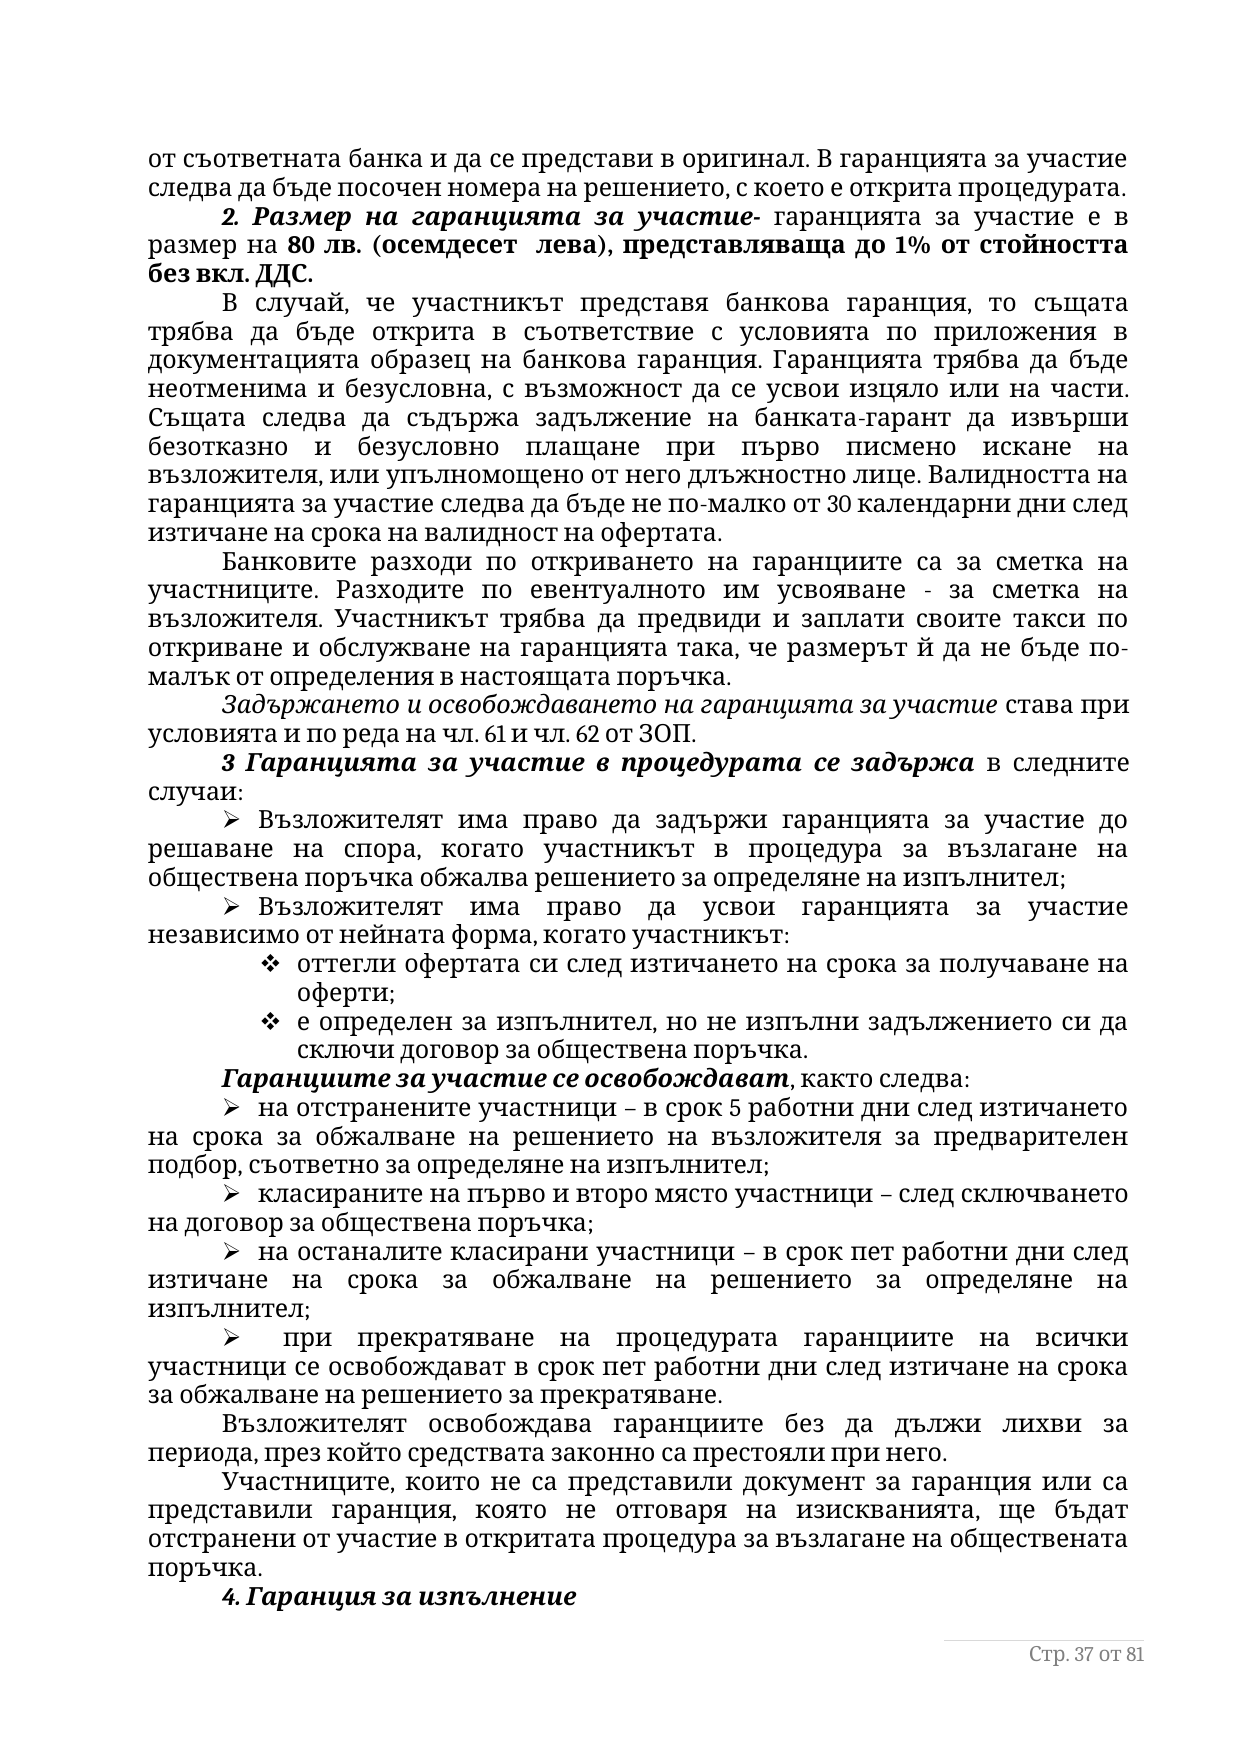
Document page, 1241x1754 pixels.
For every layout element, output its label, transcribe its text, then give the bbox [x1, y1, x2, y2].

list оттегли офертата си след изтичането на срока за получаване на оферти; [259, 950, 1129, 1008]
text Гаранциите за участие се освобождават, както следва: [148, 1065, 1129, 1094]
text 3 Гаранцията за участие в процедурата се задържа в следните случаи: [148, 749, 1129, 806]
text Участниците, които не са представили документ за гаранция или са представили гаранция, която не отговаря на изискванията, ще бъдат отстранени от участие в откритата процедура за възлагане на обществената поръчка. [148, 1468, 1129, 1583]
list при прекратяване на процедурата гаранциите на всички участници се освобождават в срок пет работни дни след изтичане на срока за обжалване на решението за прекратяване. [148, 1324, 1129, 1410]
text Банковите разходи по откриването на гаранциите са за сметка на участниците. Разходите по евентуалното им усвояване - за сметка на възложителя. Участникът трябва да предвиди и заплати своите такси по откриване и обслужване на гаранцията така, че размерът й да не бъде по-малък от определения в настоящата поръчка. [148, 548, 1129, 691]
list Възложителят има право да задържи гаранцията за участие до решаване на спора, когато участникът в процедура за възлагане на обществена поръчка обжалва решението за определяне на изпълнител; [148, 806, 1129, 893]
list на останалите класирани участници – в срок пет работни дни след изтичане на срока за обжалване на решението за определяне на изпълнител; [148, 1238, 1129, 1324]
text Възложителят освобождава гаранциите без да дължи лихви за периода, през който средствата законно са престояли при него. [148, 1410, 1129, 1468]
list на отстранените участници – в срок 5 работни дни след изтичането на срока за обжалване на решението на възложителя за предварителен подбор, съответно за определяне на изпълнител; [148, 1094, 1129, 1180]
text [148, 145, 1129, 203]
text В случай, че участникът представя банкова гаранция, то същата трябва да бъде открита в съответствие с условията по приложения в документацията образец на банкова гаранция. Гаранцията трябва да бъде неотменима и безусловна, с възможност да се усвои изцяло или на части. Същата следва да съдържа задължение на банката-гарант да извърши безотказно и безусловно плащане при първо писмено искане на възложителя, или упълномощено от него длъжностно лице. Валидността на гаранцията за участие следва да бъде не по-малко от 30 календарни дни след изтичане на срока на валидност на офертата. [148, 289, 1129, 548]
list класираните на първо и второ място участници – след сключването на договор за обществена поръчка; [148, 1180, 1129, 1238]
text Задържането и освобождаването на гаранцията за участие става при условията и по реда на чл. 61 и чл. 62 от ЗОП. [148, 691, 1129, 749]
list Възложителят има право да усвои гаранцията за участие независимо от нейната форма, когато участникът: [148, 893, 1129, 950]
list е определен за изпълнител, но не изпълни задължението си да сключи договор за обществена поръчка. [259, 1008, 1129, 1065]
text 2. Размер на гаранцията за участие- гаранцията за участие е в размер на 80 лв. (осемдесет лева), представляваща до 1% от стойността без вкл. ДДС. [148, 203, 1129, 289]
text 4. Гаранция за изпълнение [148, 1583, 1144, 1611]
